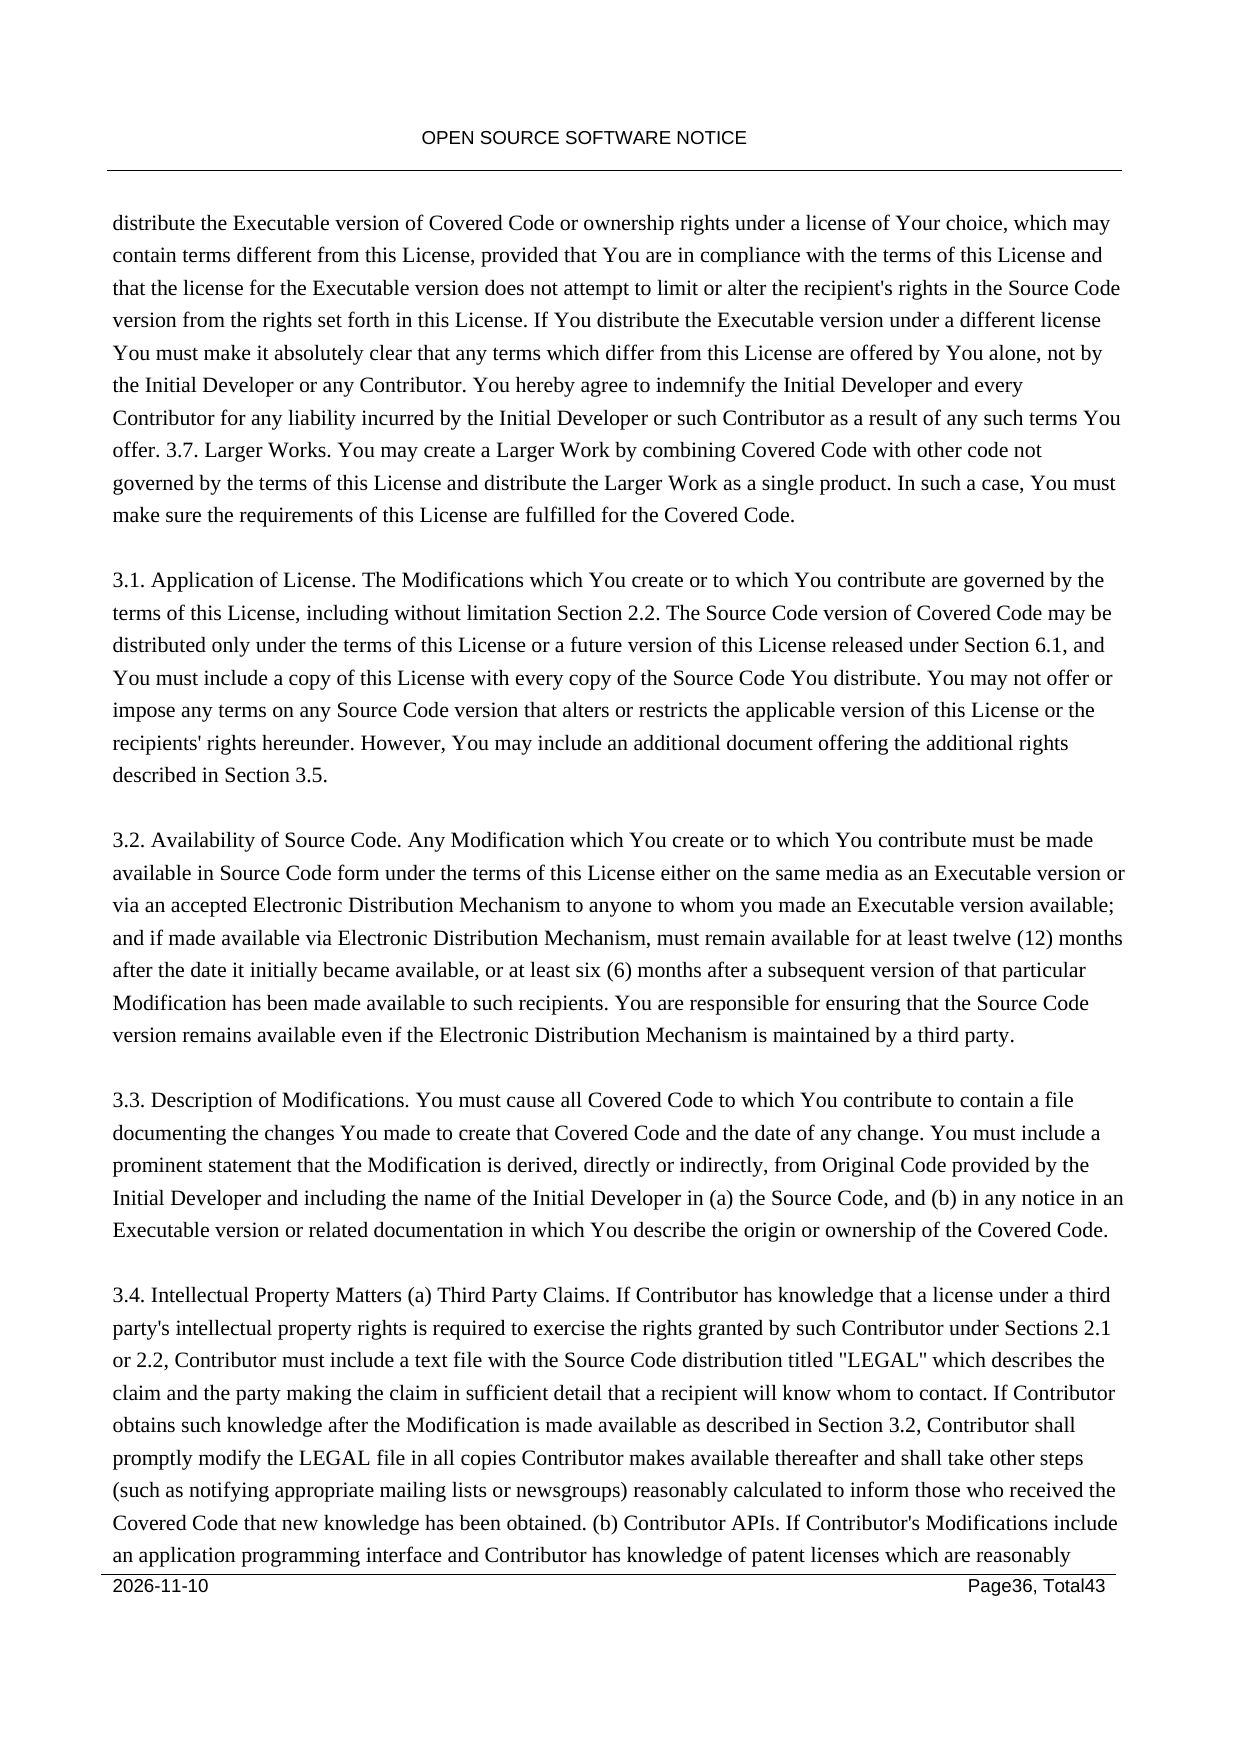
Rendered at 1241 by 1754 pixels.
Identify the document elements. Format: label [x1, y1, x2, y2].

text [112, 206, 1128, 1571]
